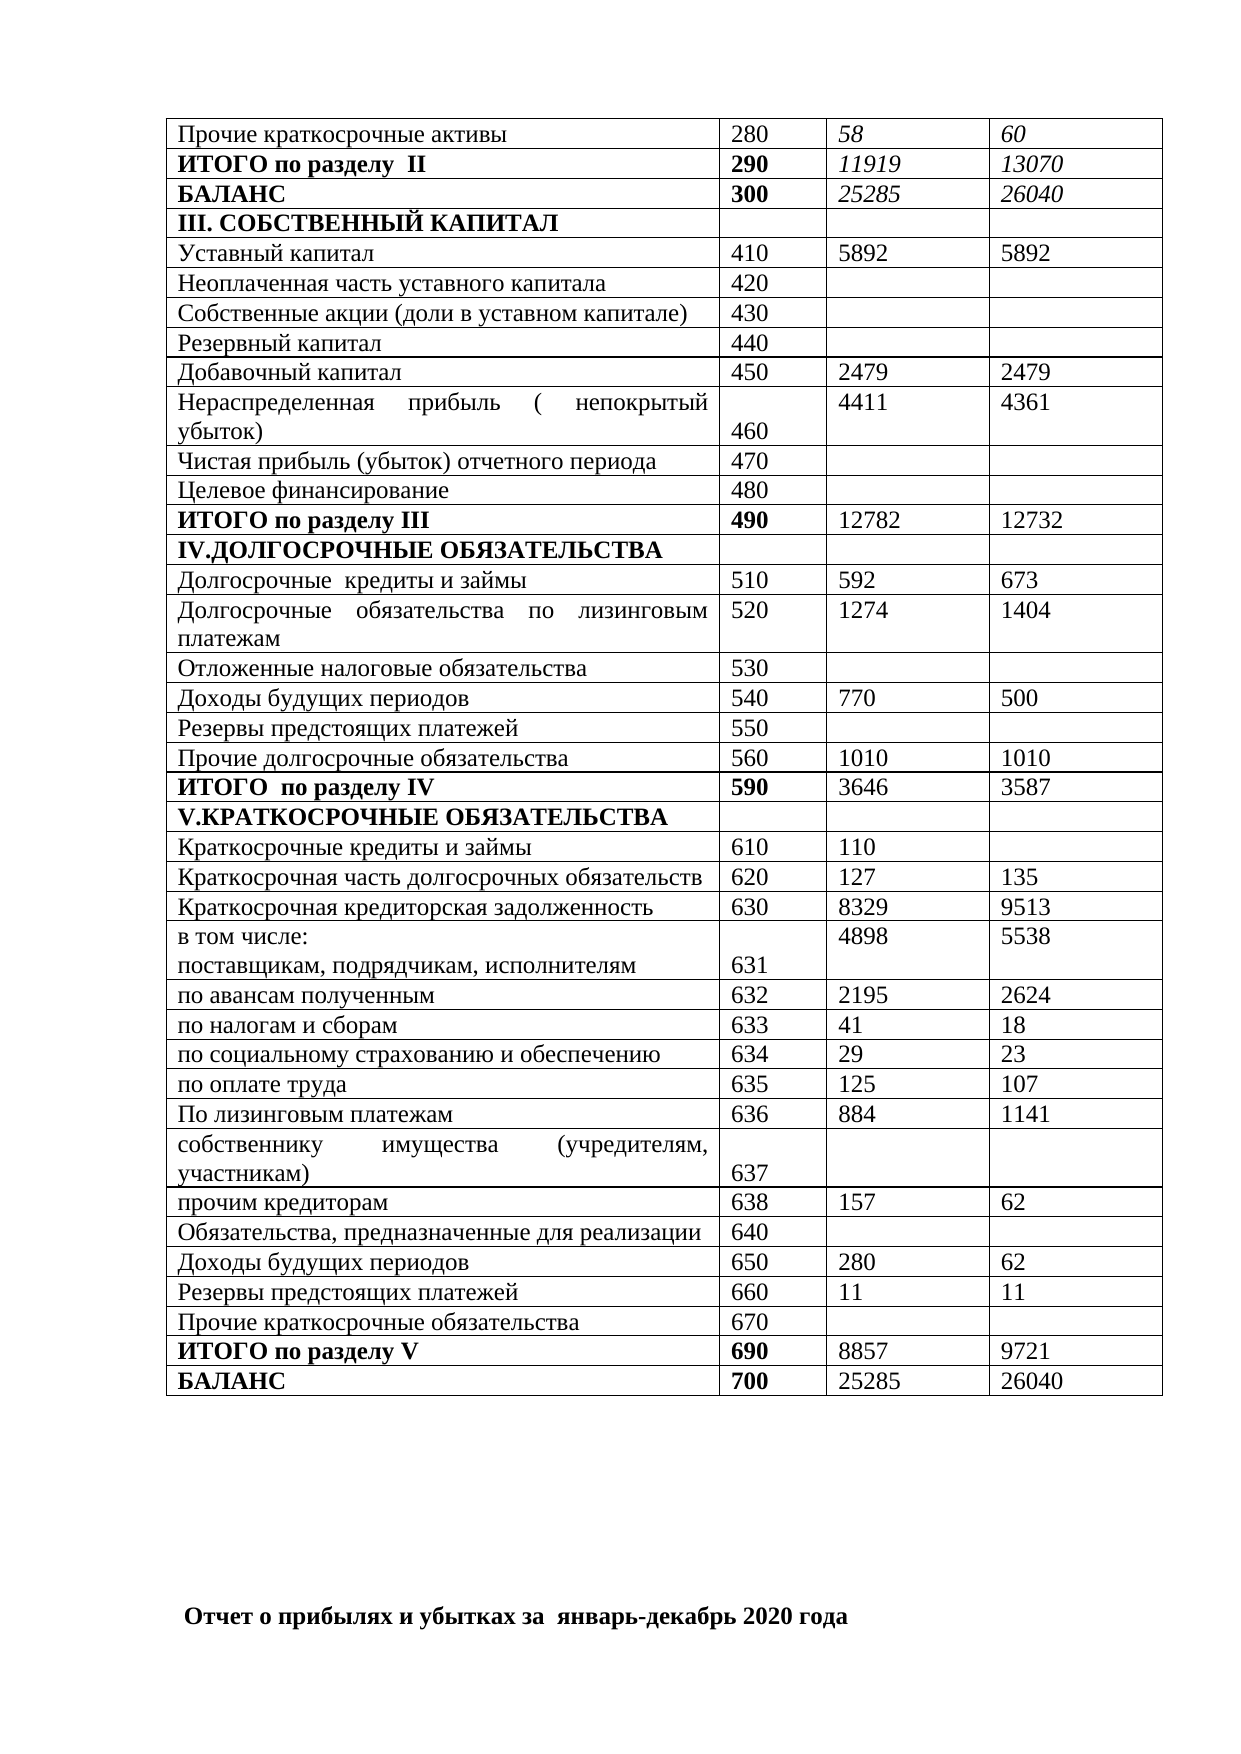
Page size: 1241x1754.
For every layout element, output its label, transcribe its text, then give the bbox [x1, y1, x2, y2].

table_cell [990, 476, 1162, 504]
table_cell 62 [990, 1188, 1162, 1216]
table_cell 530 [720, 653, 826, 682]
table_cell Прочие краткосрочные обязательства [167, 1307, 719, 1335]
table_cell 5892 [990, 238, 1162, 267]
table_cell 632 [720, 980, 826, 1009]
table_cell [990, 446, 1162, 474]
table_cell 11919 [827, 149, 989, 178]
table_cell По лизинговым платежам [167, 1099, 719, 1128]
table_cell 4898 [827, 921, 989, 979]
table_cell Собственные акции (доли в уставном капитале) [167, 298, 719, 327]
table_cell [990, 802, 1162, 831]
table_cell 610 [720, 832, 826, 861]
table_cell 673 [990, 565, 1162, 594]
table_cell Краткосрочная часть долгосрочных обязательств [167, 862, 719, 891]
table_cell по налогам и сборам [167, 1010, 719, 1038]
table_cell 650 [720, 1247, 826, 1276]
table_cell 700 [720, 1366, 826, 1395]
table_cell 280 [827, 1247, 989, 1276]
table_cell 110 [827, 832, 989, 861]
table_cell 630 [720, 892, 826, 920]
table_cell [827, 328, 989, 356]
table_cell 480 [720, 476, 826, 504]
table_cell 125 [827, 1069, 989, 1098]
table_cell [990, 1129, 1162, 1186]
table_cell Целевое финансирование [167, 476, 719, 504]
table_cell по оплате труда [167, 1069, 719, 1098]
table_cell 2479 [827, 358, 989, 386]
table_cell [990, 653, 1162, 682]
table_cell ИТОГО по разделу II [167, 149, 719, 178]
table_cell Доходы будущих периодов [167, 1247, 719, 1276]
table_cell 60 [990, 119, 1162, 148]
table_cell 490 [720, 505, 826, 534]
table_cell 637 [720, 1129, 826, 1186]
table_cell 560 [720, 743, 826, 771]
table_cell 280 [720, 119, 826, 148]
table_cell 13070 [990, 149, 1162, 178]
table_cell 633 [720, 1010, 826, 1038]
table_cell [827, 535, 989, 564]
table_cell Краткосрочные кредиты и займы [167, 832, 719, 861]
table_cell [990, 268, 1162, 297]
table_cell ИТОГО по разделу V [167, 1336, 719, 1365]
table_cell [720, 209, 826, 237]
table_cell 1274 [827, 595, 989, 652]
table_cell БАЛАНС [167, 1366, 719, 1395]
table_cell 9721 [990, 1336, 1162, 1365]
table_cell [827, 802, 989, 831]
table_cell Краткосрочная кредиторская задолженность [167, 892, 719, 920]
table_cell [827, 446, 989, 474]
table_cell прочим кредиторам [167, 1188, 719, 1216]
table_cell 420 [720, 268, 826, 297]
table_cell III. СОБСТВЕННЫЙ КАПИТАЛ [167, 209, 719, 237]
table_cell 5538 [990, 921, 1162, 979]
text Отчет о прибылях и убытках за январь-декабрь 2020 года [177, 1601, 1152, 1630]
table_cell 12782 [827, 505, 989, 534]
table_cell 660 [720, 1277, 826, 1306]
table_cell 1141 [990, 1099, 1162, 1128]
table_cell 8857 [827, 1336, 989, 1365]
table_cell 11 [827, 1277, 989, 1306]
table_cell 1404 [990, 595, 1162, 652]
table_cell Прочие долгосрочные обязательства [167, 743, 719, 771]
table_cell 26040 [990, 179, 1162, 207]
table_cell 520 [720, 595, 826, 652]
table_cell 884 [827, 1099, 989, 1128]
table_cell 2624 [990, 980, 1162, 1009]
table_cell 18 [990, 1010, 1162, 1038]
table_cell Долгосрочные обязательства по лизинговым платежам [167, 595, 719, 652]
table_cell Резервы предстоящих платежей [167, 713, 719, 742]
table_cell по авансам полученным [167, 980, 719, 1009]
table_cell V.КРАТКОСРОЧНЫЕ ОБЯЗАТЕЛЬСТВА [167, 802, 719, 831]
table_cell 550 [720, 713, 826, 742]
table_cell 4361 [990, 387, 1162, 445]
table_cell ИТОГО по разделу IV [167, 773, 719, 801]
table_cell Добавочный капитал [167, 358, 719, 386]
table_cell 2195 [827, 980, 989, 1009]
table_cell 11 [990, 1277, 1162, 1306]
table_cell 500 [990, 683, 1162, 712]
table_cell 635 [720, 1069, 826, 1098]
table_cell [990, 713, 1162, 742]
table_cell 620 [720, 862, 826, 891]
table_cell 634 [720, 1040, 826, 1068]
table_cell 640 [720, 1217, 826, 1246]
table_cell [990, 298, 1162, 327]
table_cell 3646 [827, 773, 989, 801]
table_cell Резервный капитал [167, 328, 719, 356]
table_cell 26040 [990, 1366, 1162, 1395]
table_cell 592 [827, 565, 989, 594]
table_cell Чистая прибыль (убыток) отчетного периода [167, 446, 719, 474]
table_cell 3587 [990, 773, 1162, 801]
table_cell 8329 [827, 892, 989, 920]
table_cell 770 [827, 683, 989, 712]
table_cell 12732 [990, 505, 1162, 534]
table_cell [827, 476, 989, 504]
table_cell [827, 1129, 989, 1186]
table_cell Нераспределенная прибыль ( непокрытый убыток) [167, 387, 719, 445]
table_cell 62 [990, 1247, 1162, 1276]
table_cell в том числе: поставщикам, подрядчикам, исполнителям [167, 921, 719, 979]
table_cell 631 [720, 921, 826, 979]
table_cell 636 [720, 1099, 826, 1128]
table_cell [990, 209, 1162, 237]
table_cell [827, 298, 989, 327]
table_cell 460 [720, 387, 826, 445]
table_cell Уставный капитал [167, 238, 719, 267]
table_cell 690 [720, 1336, 826, 1365]
table_cell 41 [827, 1010, 989, 1038]
table_cell по социальному страхованию и обеспечению [167, 1040, 719, 1068]
table_cell 107 [990, 1069, 1162, 1098]
table_cell [720, 802, 826, 831]
table_cell 590 [720, 773, 826, 801]
table_cell [827, 268, 989, 297]
table_cell 670 [720, 1307, 826, 1335]
table_cell Резервы предстоящих платежей [167, 1277, 719, 1306]
table_cell [827, 1307, 989, 1335]
table_cell 135 [990, 862, 1162, 891]
table_cell Доходы будущих периодов [167, 683, 719, 712]
table_cell 5892 [827, 238, 989, 267]
table_cell [827, 713, 989, 742]
table_cell 4411 [827, 387, 989, 445]
table_cell Обязательства, предназначенные для реализации [167, 1217, 719, 1246]
table_cell 25285 [827, 1366, 989, 1395]
table_cell Долгосрочные кредиты и займы [167, 565, 719, 594]
table_cell 1010 [827, 743, 989, 771]
table_cell БАЛАНС [167, 179, 719, 207]
table_cell ИТОГО по разделу III [167, 505, 719, 534]
table_cell 9513 [990, 892, 1162, 920]
table_cell [827, 653, 989, 682]
table_cell 470 [720, 446, 826, 474]
table_cell Неоплаченная часть уставного капитала [167, 268, 719, 297]
table_cell 1010 [990, 743, 1162, 771]
table_cell 450 [720, 358, 826, 386]
table_cell [990, 1217, 1162, 1246]
table_cell [990, 535, 1162, 564]
table_cell IV.ДОЛГОСРОЧНЫЕ ОБЯЗАТЕЛЬСТВА [167, 535, 719, 564]
table_cell [990, 1307, 1162, 1335]
table_cell 23 [990, 1040, 1162, 1068]
table_cell 29 [827, 1040, 989, 1068]
table_cell 25285 [827, 179, 989, 207]
table_cell 510 [720, 565, 826, 594]
table_cell 127 [827, 862, 989, 891]
table_cell [990, 832, 1162, 861]
table_cell [827, 1217, 989, 1246]
table_cell собственнику имущества (учредителям, участникам) [167, 1129, 719, 1186]
table_cell 440 [720, 328, 826, 356]
table_cell Отложенные налоговые обязательства [167, 653, 719, 682]
table_cell 300 [720, 179, 826, 207]
table_cell 638 [720, 1188, 826, 1216]
table_cell [720, 535, 826, 564]
table_cell 157 [827, 1188, 989, 1216]
table_cell 540 [720, 683, 826, 712]
table_cell Прочие краткосрочные активы [167, 119, 719, 148]
table_cell 410 [720, 238, 826, 267]
table_cell 2479 [990, 358, 1162, 386]
table_cell 430 [720, 298, 826, 327]
table_cell [827, 209, 989, 237]
table_cell [990, 328, 1162, 356]
table_cell 290 [720, 149, 826, 178]
table_cell 58 [827, 119, 989, 148]
